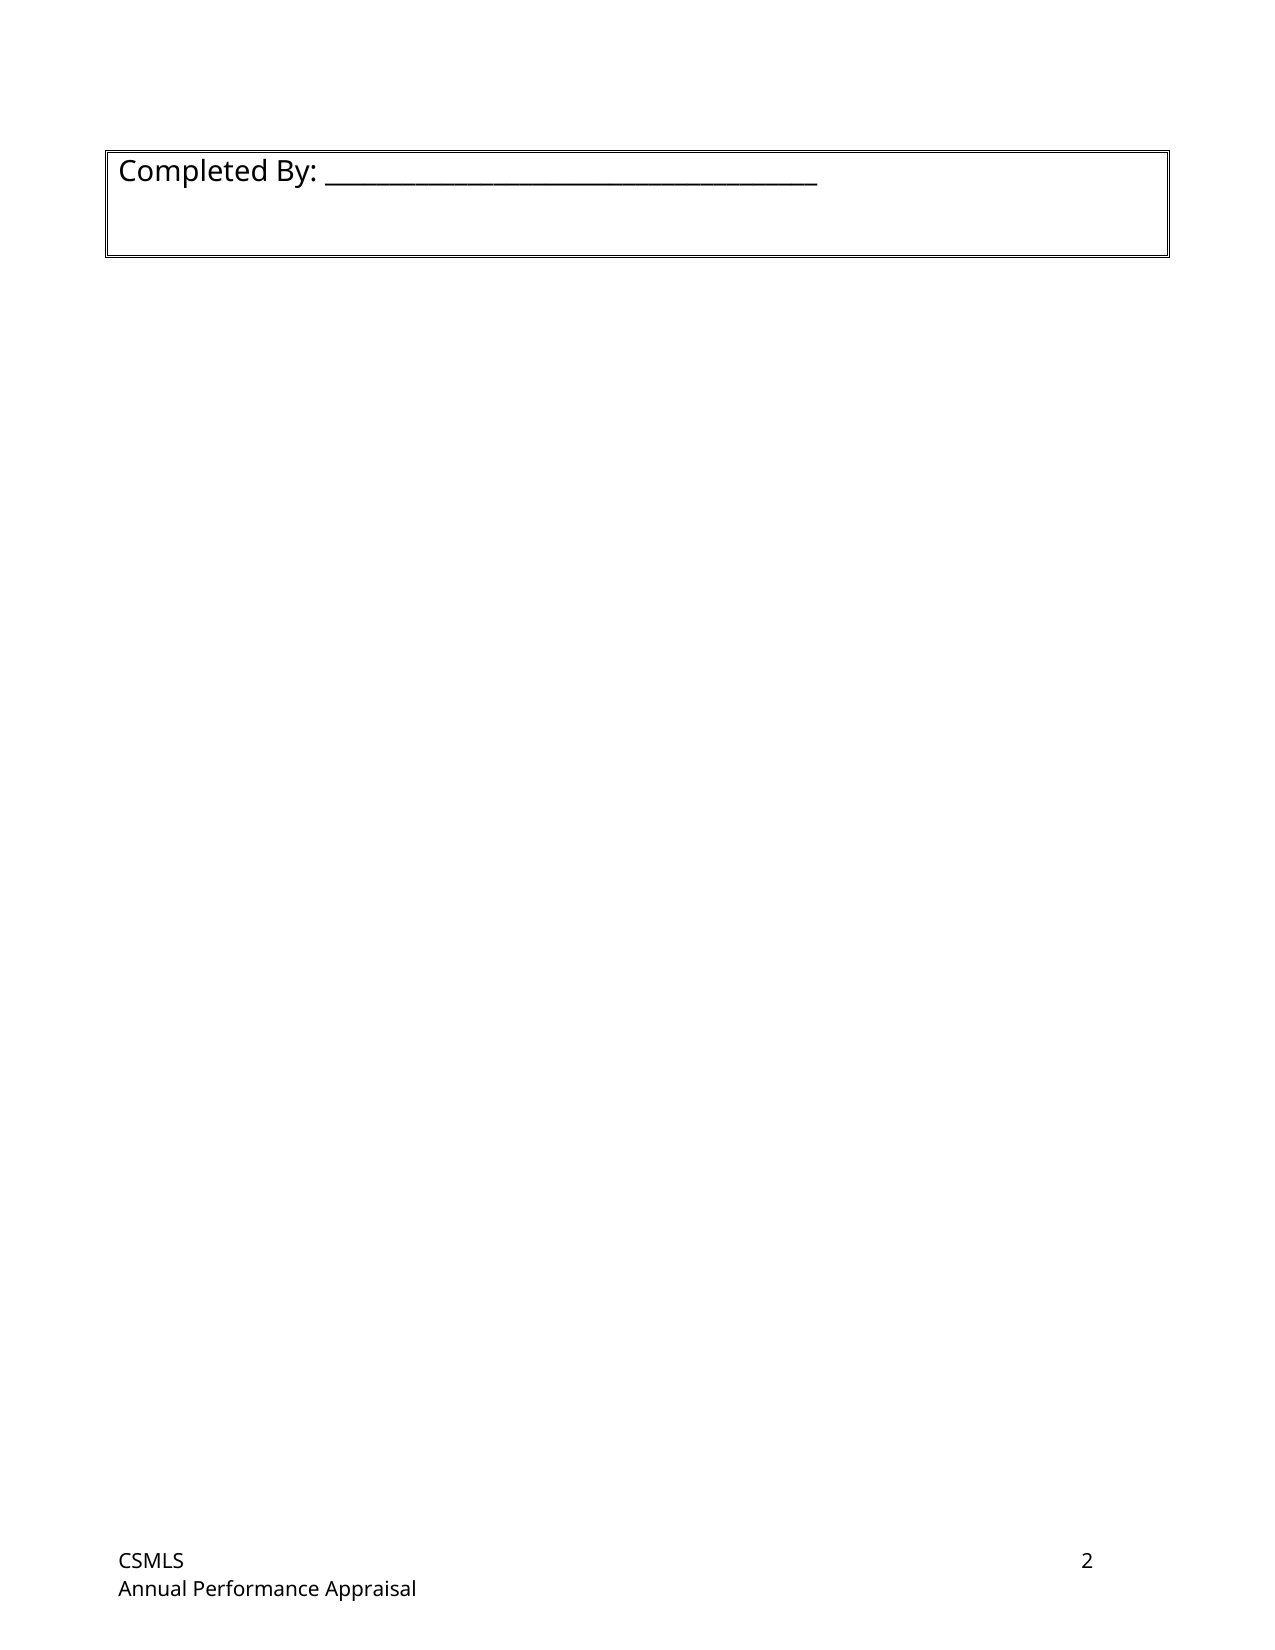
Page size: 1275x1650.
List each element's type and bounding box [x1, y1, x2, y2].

table_cell [108, 153, 1167, 255]
